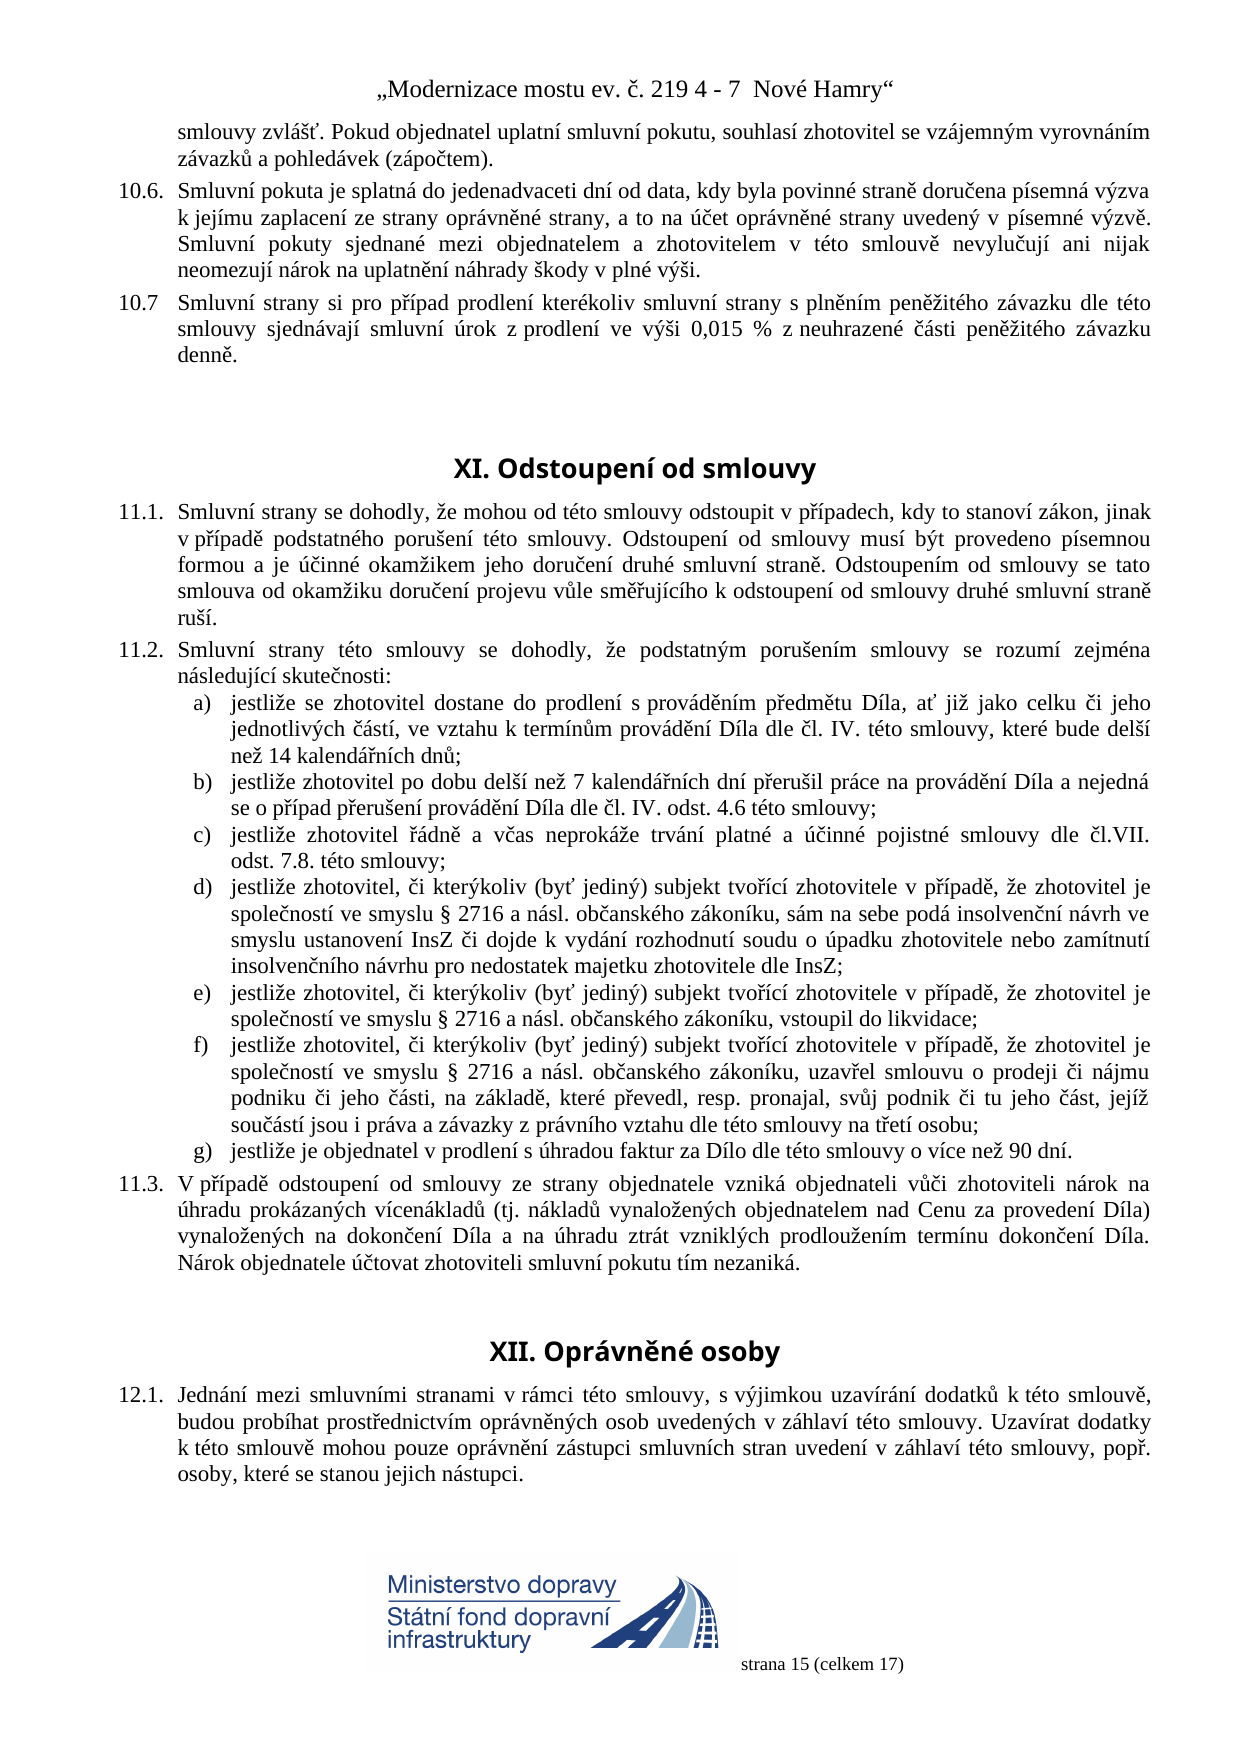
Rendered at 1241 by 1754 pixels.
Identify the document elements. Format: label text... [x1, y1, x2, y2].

list Smluvní strany si pro případ prodlení kterékoliv smluvní strany s plněním peněžitého závazku dle této smlouvy sjednávají smluvní úrok z prodlení ve výši 0,015 % z neuhrazené části peněžitého závazku denně. [118, 289, 1152, 368]
list jestliže zhotovitel, či kterýkoliv (byť jediný) subjekt tvořící zhotovitele v případě, že zhotovitel je společností ve smyslu § 2716 a násl. občanského zákoníku, sám na sebe podá insolvenční návrh ve smyslu ustanovení InsZ či dojde k vydání rozhodnutí soudu o úpadku zhotovitele nebo zamítnutí insolvenčního návrhu pro nedostatek majetku zhotovitele dle InsZ; [193, 873, 1152, 979]
list jestliže zhotovitel řádně a včas neprokáže trvání platné a účinné pojistné smlouvy dle čl.VII. odst. 7.8. této smlouvy; [193, 821, 1152, 873]
list Smluvní strany této smlouvy se dohodly, že podstatným porušením smlouvy se rozumí zejména následující skutečnosti: [118, 636, 1152, 689]
list jestliže zhotovitel po dobu delší než 7 kalendářních dní přerušil práce na provádění Díla a nejedná se o případ přerušení provádění Díla dle čl. IV. odst. 4.6 této smlouvy; [193, 768, 1152, 821]
picture [365, 1551, 741, 1671]
list jestliže zhotovitel, či kterýkoliv (byť jediný) subjekt tvořící zhotovitele v případě, že zhotovitel je společností ve smyslu § 2716 a násl. občanského zákoníku, uzavřel smlouvu o prodeji či nájmu podniku či jeho části, na základě, které převedl, resp. pronajal, svůj podnik či tu jeho část, jejíž součástí jsou i práva a závazky z právního vztahu dle této smlouvy na třetí osobu; [193, 1032, 1152, 1137]
list Smluvní pokuta je splatná do jedenadvaceti dní od data, kdy byla povinné straně doručena písemná výzva k jejímu zaplacení ze strany oprávněné strany, a to na účet oprávněné strany uvedený v písemné výzvě. Smluvní pokuty sjednané mezi objednatelem a zhotovitelem v této smlouvě nevylučují ani nijak neomezují nárok na uplatnění náhrady škody v plné výši. [118, 177, 1152, 283]
subtitle XII. Oprávněné osoby [118, 1332, 1152, 1369]
list jestliže se zhotovitel dostane do prodlení s prováděním předmětu Díla, ať již jako celku či jeho jednotlivých částí, ve vztahu k termínům provádění Díla dle čl. IV. této smlouvy, které bude delší než 14 kalendářních dnů; [193, 689, 1152, 768]
list Jednání mezi smluvními stranami v rámci této smlouvy, s výjimkou uzavírání dodatků k této smlouvě, budou probíhat prostřednictvím oprávněných osob uvedených v záhlaví této smlouvy. Uzavírat dodatky k této smlouvě mohou pouze oprávnění zástupci smluvních stran uvedení v záhlaví této smlouvy, popř. osoby, které se stanou jejich nástupci. [118, 1381, 1152, 1487]
list jestliže zhotovitel, či kterýkoliv (byť jediný) subjekt tvořící zhotovitele v případě, že zhotovitel je společností ve smyslu § 2716 a násl. občanského zákoníku, vstoupil do likvidace; [193, 979, 1152, 1032]
subtitle XI. Odstoupení od smlouvy [118, 449, 1152, 486]
list V případě odstoupení od smlouvy ze strany objednatele vzniká objednateli vůči zhotoviteli nárok na úhradu prokázaných vícenákladů (tj. nákladů vynaložených objednatelem nad Cenu za provedení Díla) vynaložených na dokončení Díla a na úhradu ztrát vzniklých prodloužením termínu dokončení Díla. Nárok objednatele účtovat zhotoviteli smluvní pokutu tím nezaniká. [118, 1169, 1152, 1275]
list Smluvní strany se dohodly, že mohou od této smlouvy odstoupit v případech, kdy to stanoví zákon, jinak v případě podstatného porušení této smlouvy. Odstoupení od smlouvy musí být provedeno písemnou formou a je účinné okamžikem jeho doručení druhé smluvní straně. Odstoupením od smlouvy se tato smlouva od okamžiku doručení projevu vůle směřujícího k odstoupení od smlouvy druhé smluvní straně ruší. [118, 498, 1152, 630]
list jestliže je objednatel v prodlení s úhradou faktur za Dílo dle této smlouvy o více než 90 dní. [193, 1137, 1152, 1163]
